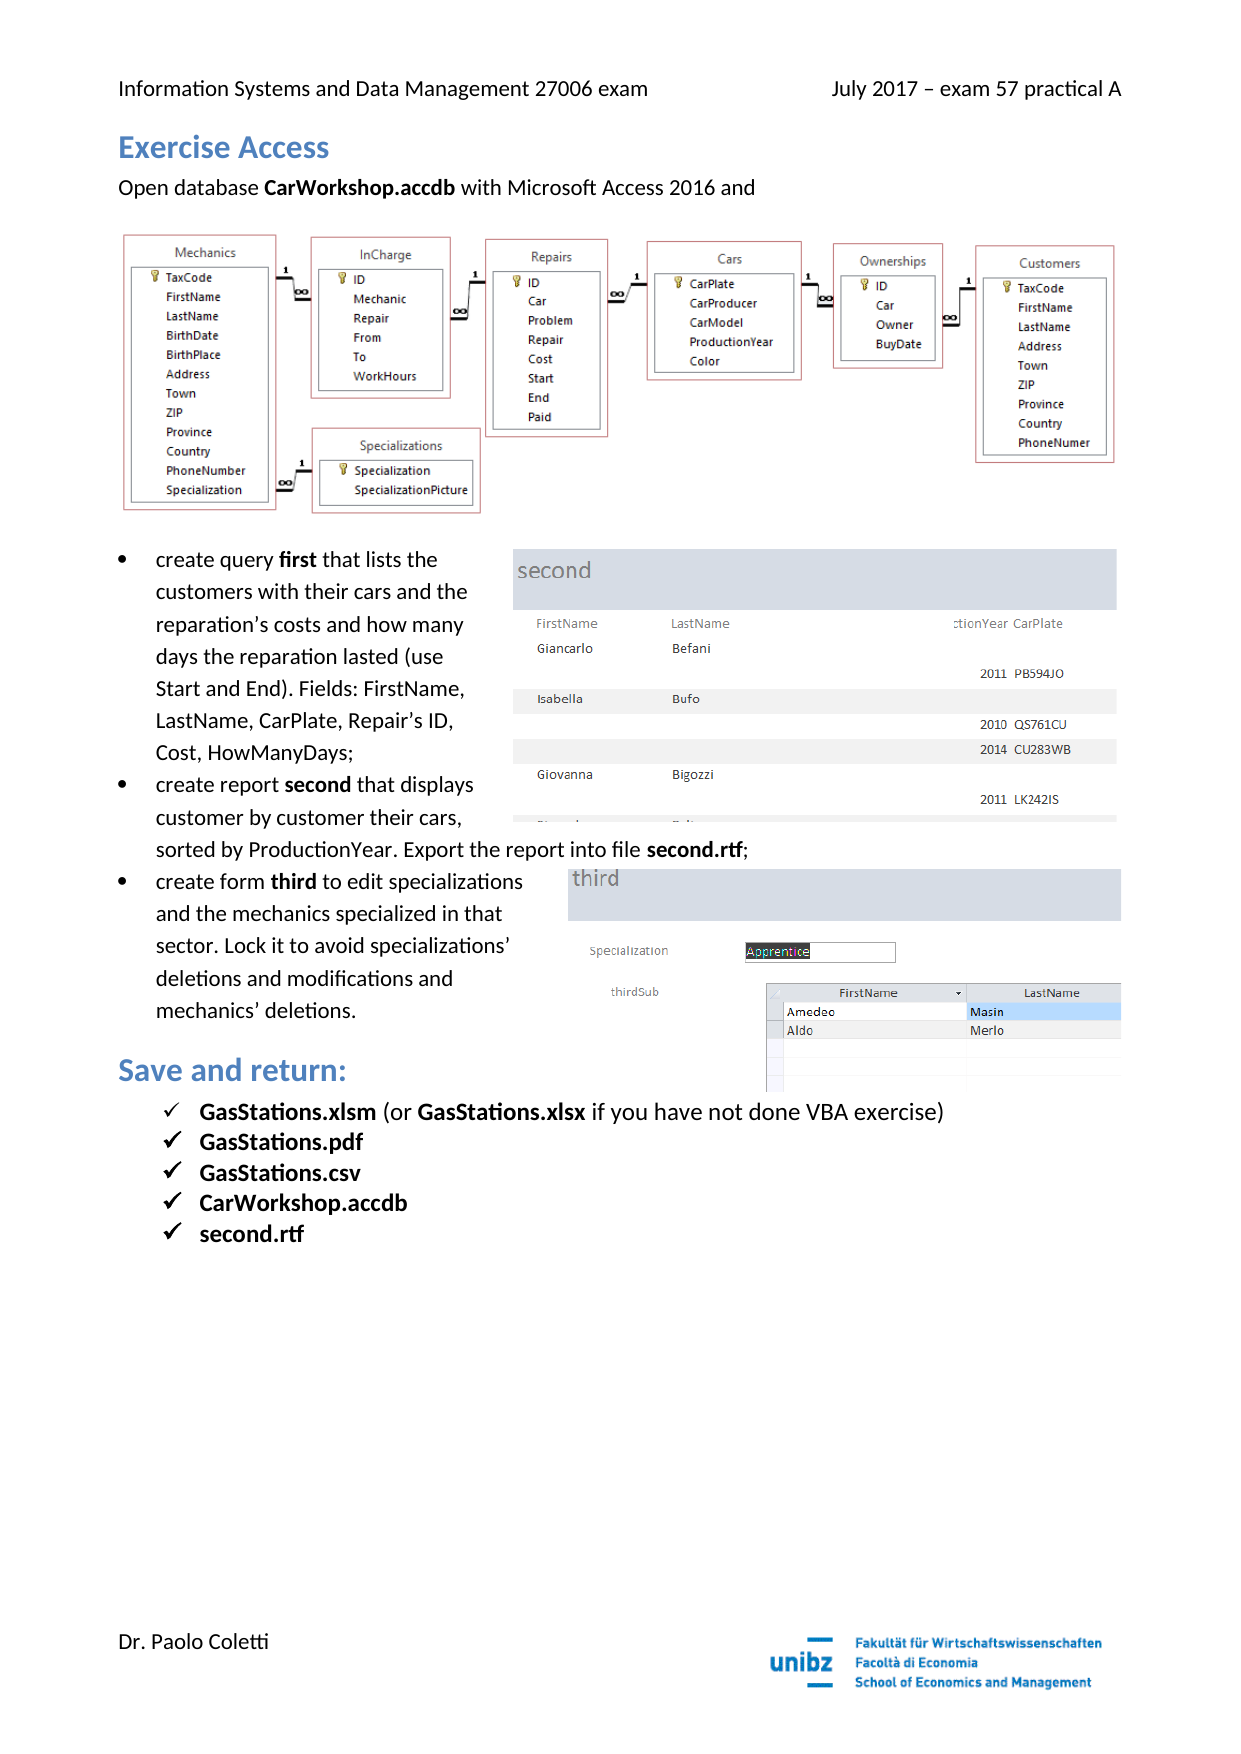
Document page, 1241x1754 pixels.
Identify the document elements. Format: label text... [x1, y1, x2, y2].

subtitle Save and return: [118, 1049, 568, 1090]
text Open database CarWorkshop.accdb with Microsoft Access 2016 and [118, 173, 1122, 201]
subtitle Exercise Access [118, 127, 1122, 167]
picture [512, 547, 1117, 822]
list create form third to edit specializations and the mechanics specialized in that sector. Lock it to avoid specializations’ deletions and modifications and mechanics’ deletions. [118, 867, 1122, 1024]
picture [760, 1628, 1112, 1698]
list second.rtf [162, 1218, 1122, 1248]
list CarWorkshop.accdb [162, 1187, 1122, 1218]
list GasStations.csv [162, 1157, 1122, 1187]
picture [118, 226, 1123, 521]
list GasStations.pdf [162, 1126, 1122, 1157]
list create query first that lists the customers with their cars and the reparation’s costs and how many days the reparation lasted (use Start and End). Fields: FirstName, LastName, CarPlate, Repair’s ID, Cost, HowManyDays; [118, 545, 1122, 766]
list GasStations.xlsm (or GasStations.xlsx if you have not done VBA exercise) [162, 1096, 1122, 1126]
picture [568, 869, 1122, 1092]
list create report second that displays customer by customer their cars, sorted by ProductionYear. Export the report into file second.rtf; [118, 771, 1122, 863]
